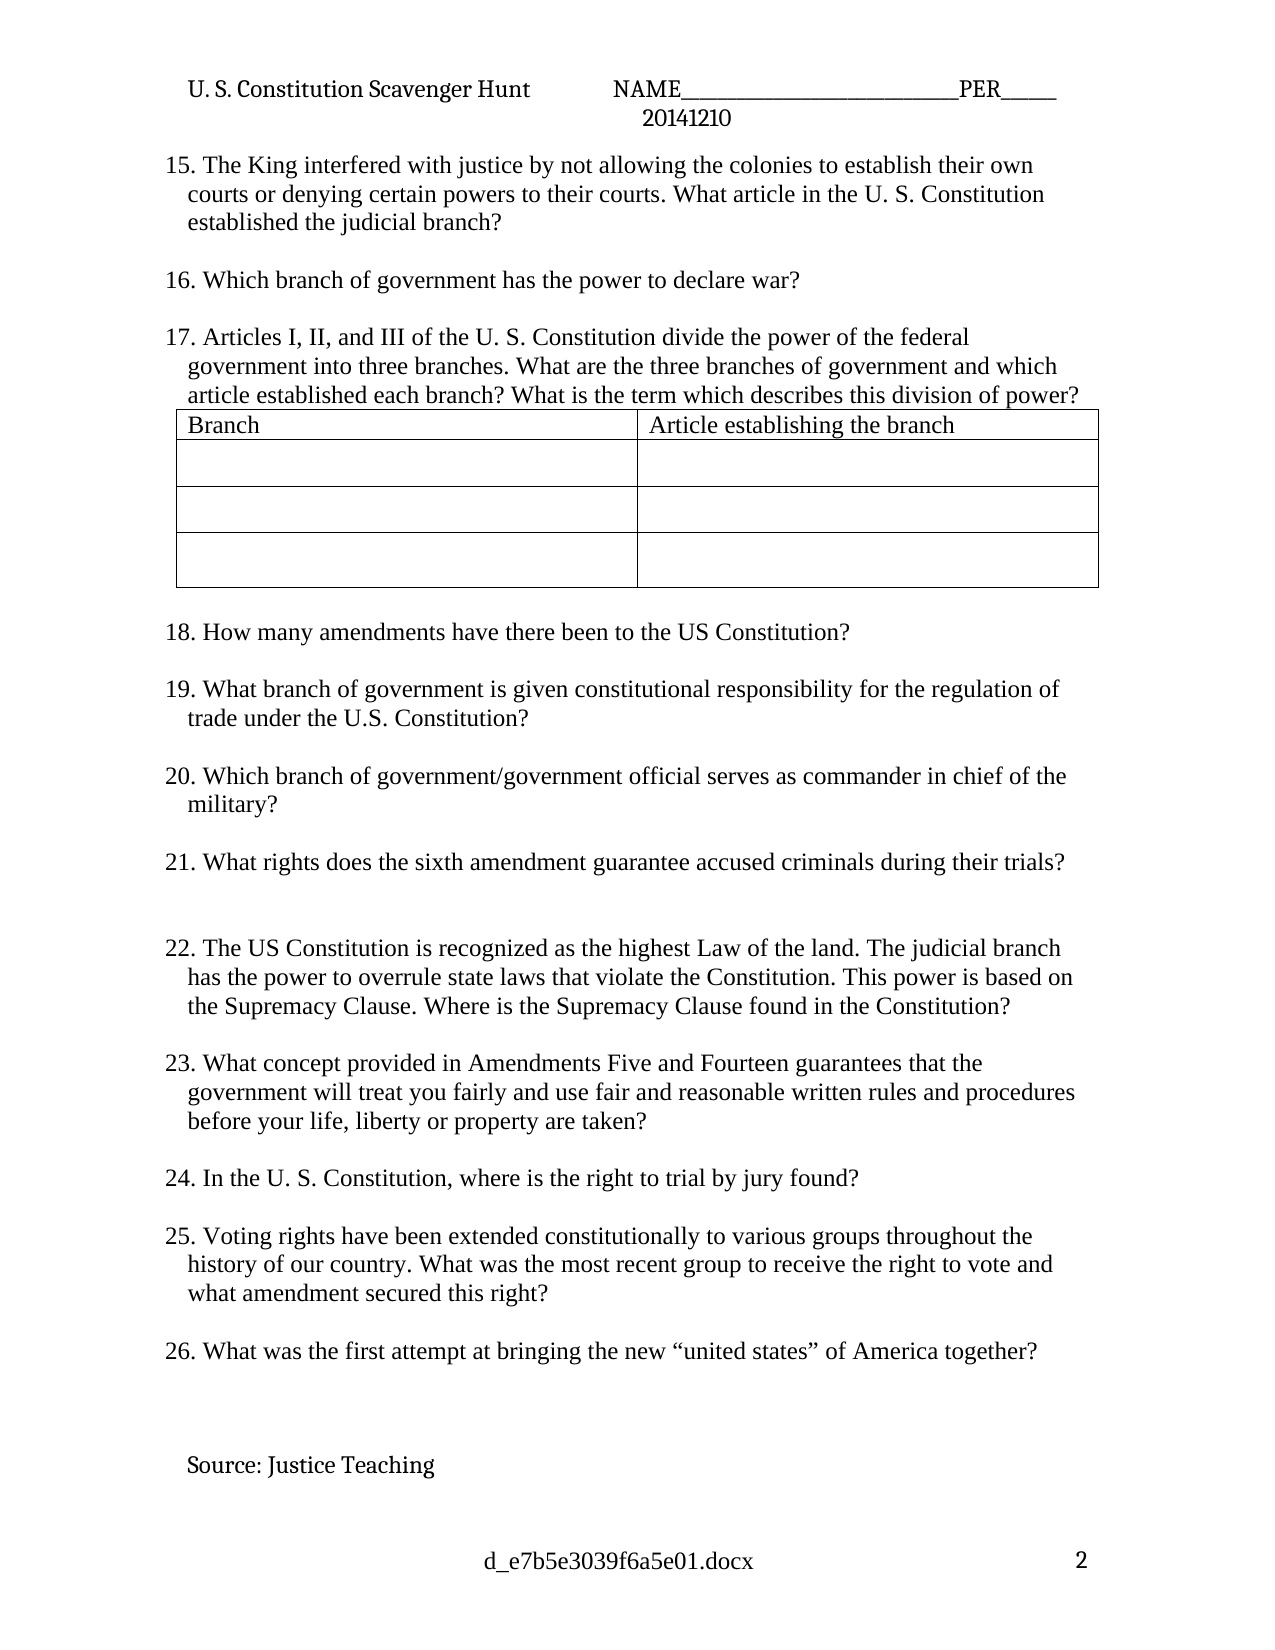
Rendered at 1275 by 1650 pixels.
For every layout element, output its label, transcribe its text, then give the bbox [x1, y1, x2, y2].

table_cell [638, 533, 1098, 587]
table_cell [177, 533, 637, 587]
table_header Branch [177, 410, 637, 438]
text What rights does the sixth amendment guarantee accused criminals during their trials? [165, 847, 1087, 876]
table_cell [177, 487, 637, 532]
text The US Constitution is recognized as the highest Law of the land. The judicial branch has the power to overrule state laws that violate the Constitution. This power is based on the Supremacy Clause. Where is the Supremacy Clause found in the Constitution? [165, 933, 1087, 1019]
text Voting rights have been extended constitutionally to various groups throughout the history of our country. What was the most recent group to receive the right to vote and what amendment secured this right? [165, 1221, 1087, 1307]
text How many amendments have there been to the US Constitution? [165, 617, 1087, 646]
text Source: Justice Teaching [187, 1451, 1087, 1479]
table_cell [638, 440, 1098, 486]
text What branch of government is given constitutional responsibility for the regulation of trade under the U.S. Constitution? [165, 674, 1087, 732]
text What was the first attempt at bringing the new “united states” of America together? [165, 1336, 1087, 1364]
text In the U. S. Constitution, where is the right to trial by jury found? [165, 1163, 1087, 1192]
text What concept provided in Amendments Five and Fourteen guarantees that the government will treat you fairly and use fair and reasonable written rules and procedures before your life, liberty or property are taken? [165, 1048, 1087, 1134]
table_cell [638, 487, 1098, 532]
text Which branch of government/government official serves as commander in chief of the military? [165, 761, 1087, 818]
table_header Article establishing the branch [638, 410, 1098, 438]
text The King interfered with justice by not allowing the colonies to establish their own courts or denying certain powers to their courts. What article in the U. S. Constitution established the judicial branch? [165, 150, 1087, 236]
text Which branch of government has the power to declare war? [165, 265, 1087, 294]
text Articles I, II, and III of the U. S. Constitution divide the power of the federal government into three branches. What are the three branches of government and which article established each branch? What is the term which describes this division of power? [165, 322, 1087, 409]
table_cell [177, 440, 637, 486]
